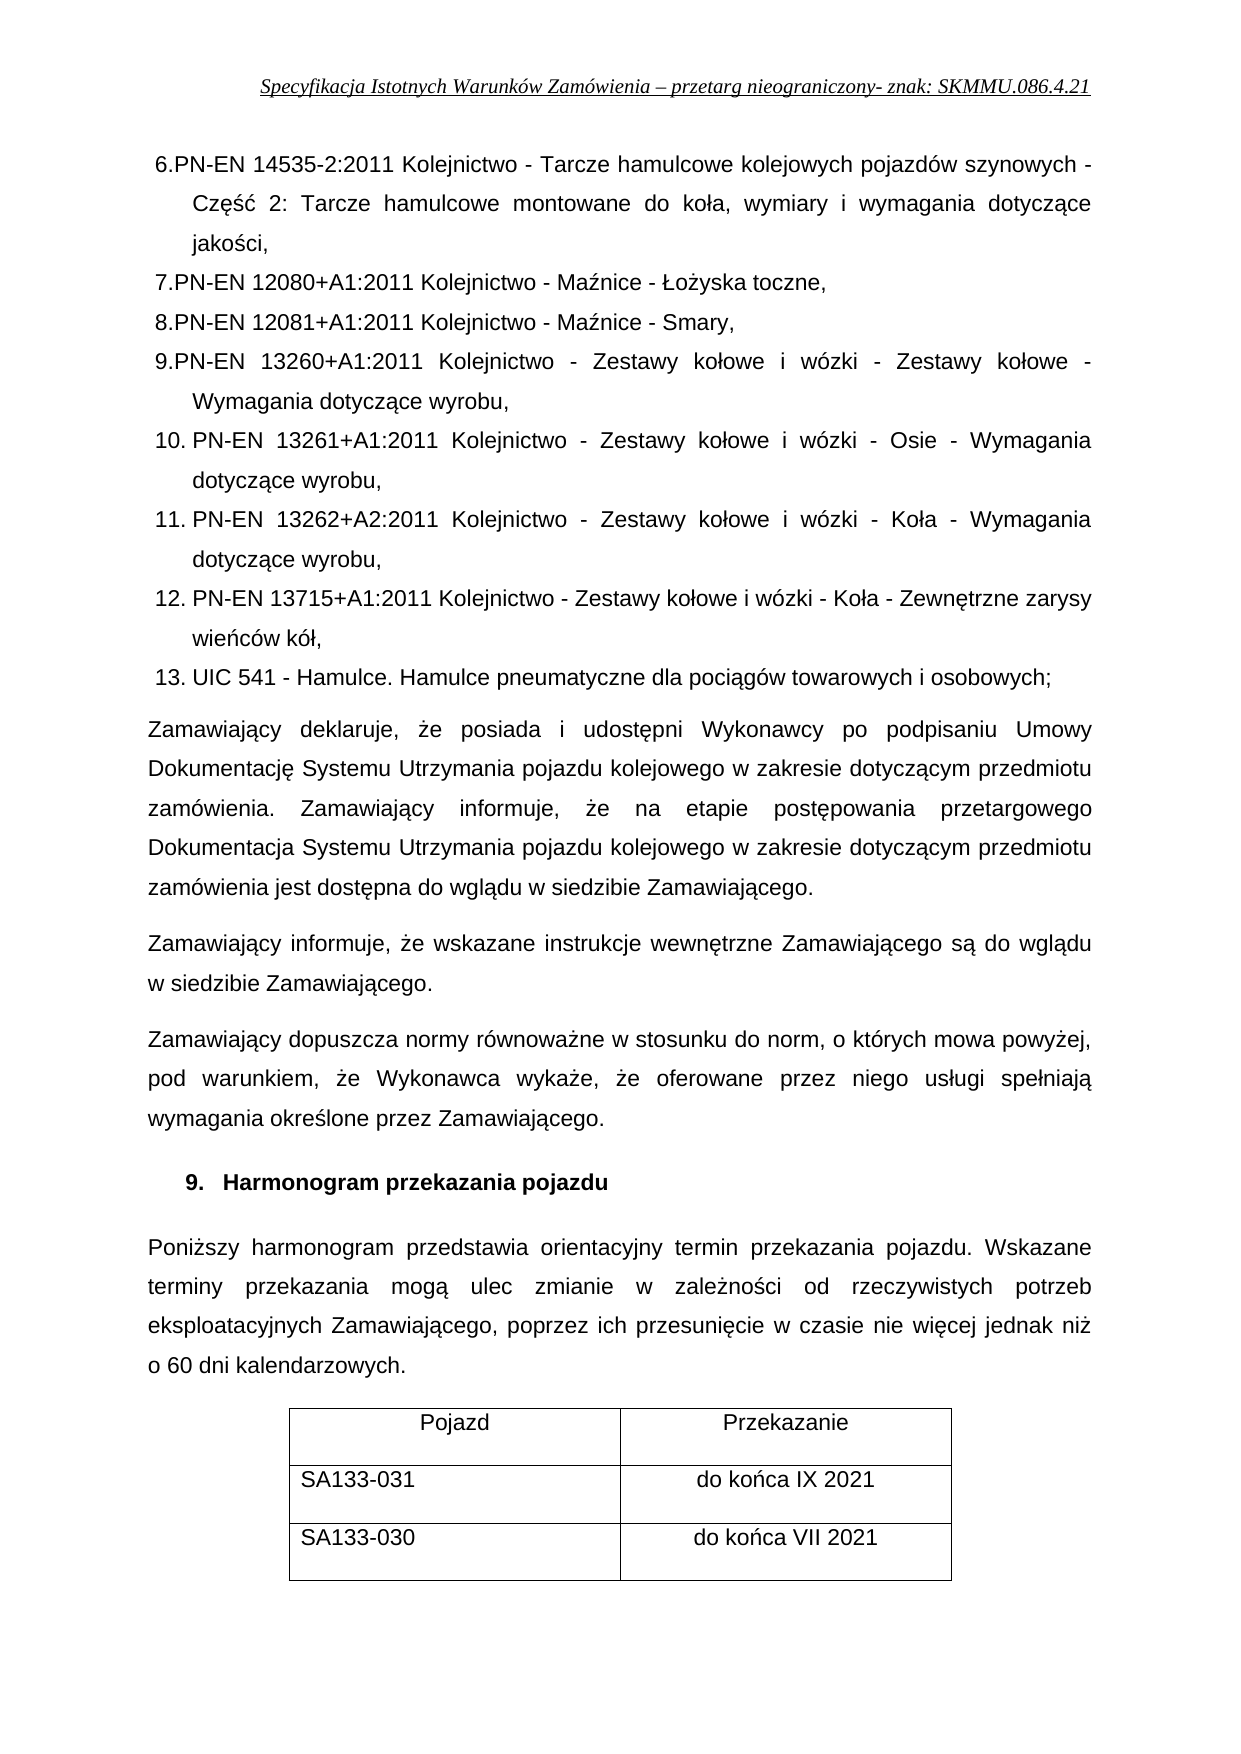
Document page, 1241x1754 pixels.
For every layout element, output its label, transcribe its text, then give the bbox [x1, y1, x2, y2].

text Zamawiający deklaruje, że posiada i udostępni Wykonawcy po podpisaniu Umowy Dokumentację Systemu Utrzymania pojazdu kolejowego w zakresie dotyczącym przedmiotu zamówienia. Zamawiający informuje, że na etapie postępowania przetargowego Dokumentacja Systemu Utrzymania pojazdu kolejowego w zakresie dotyczącym przedmiotu zamówienia jest dostępna do wglądu w siedzibie Zamawiającego. [148, 716, 1092, 900]
text Zamawiający dopuszcza normy równoważne w stosunku do norm, o których mowa powyżej, pod warunkiem, że Wykonawca wykaże, że oferowane przez niego usługi spełniają wymagania określone przez Zamawiającego. [148, 1026, 1092, 1131]
table_cell do końca VII 2021 [621, 1524, 951, 1580]
table_cell do końca IX 2021 [621, 1466, 951, 1522]
list PN-EN 13260+A1:2011 Kolejnictwo - Zestawy kołowe i wózki - Zestawy kołowe - Wymagania dotyczące wyrobu, [154, 348, 1092, 414]
table_header Pojazd [290, 1409, 620, 1465]
list Harmonogram przekazania pojazdu [185, 1169, 1092, 1195]
list PN-EN 13261+A1:2011 Kolejnictwo - Zestawy kołowe i wózki - Osie - Wymagania dotyczące wyrobu, [154, 427, 1092, 493]
list PN-EN 14535-2:2011 Kolejnictwo - Tarcze hamulcowe kolejowych pojazdów szynowych - Część 2: Tarcze hamulcowe montowane do koła, wymiary i wymagania dotyczące jakości, [154, 151, 1092, 256]
list PN-EN 13715+A1:2011 Kolejnictwo - Zestawy kołowe i wózki - Koła - Zewnętrzne zarysy wieńców kół, [154, 585, 1092, 651]
text Poniższy harmonogram przedstawia orientacyjny termin przekazania pojazdu. Wskazane terminy przekazania mogą ulec zmianie w zależności od rzeczywistych potrzeb eksploatacyjnych Zamawiającego, poprzez ich przesunięcie w czasie nie więcej jednak niż o 60 dni kalendarzowych. [148, 1233, 1092, 1378]
list PN-EN 12080+A1:2011 Kolejnictwo - Maźnice - Łożyska toczne, [154, 269, 1092, 296]
list PN-EN 13262+A2:2011 Kolejnictwo - Zestawy kołowe i wózki - Koła - Wymagania dotyczące wyrobu, [154, 506, 1092, 572]
table_header Przekazanie [621, 1409, 951, 1465]
text Zamawiający informuje, że wskazane instrukcje wewnętrzne Zamawiającego są do wglądu w siedzibie Zamawiającego. [148, 930, 1092, 996]
table_cell SA133-030 [290, 1524, 620, 1580]
table_cell SA133-031 [290, 1466, 620, 1522]
list UIC 541 - Hamulce. Hamulce pneumatyczne dla pociągów towarowych i osobowych; [154, 664, 1092, 690]
list PN-EN 12081+A1:2011 Kolejnictwo - Maźnice - Smary, [154, 309, 1092, 335]
